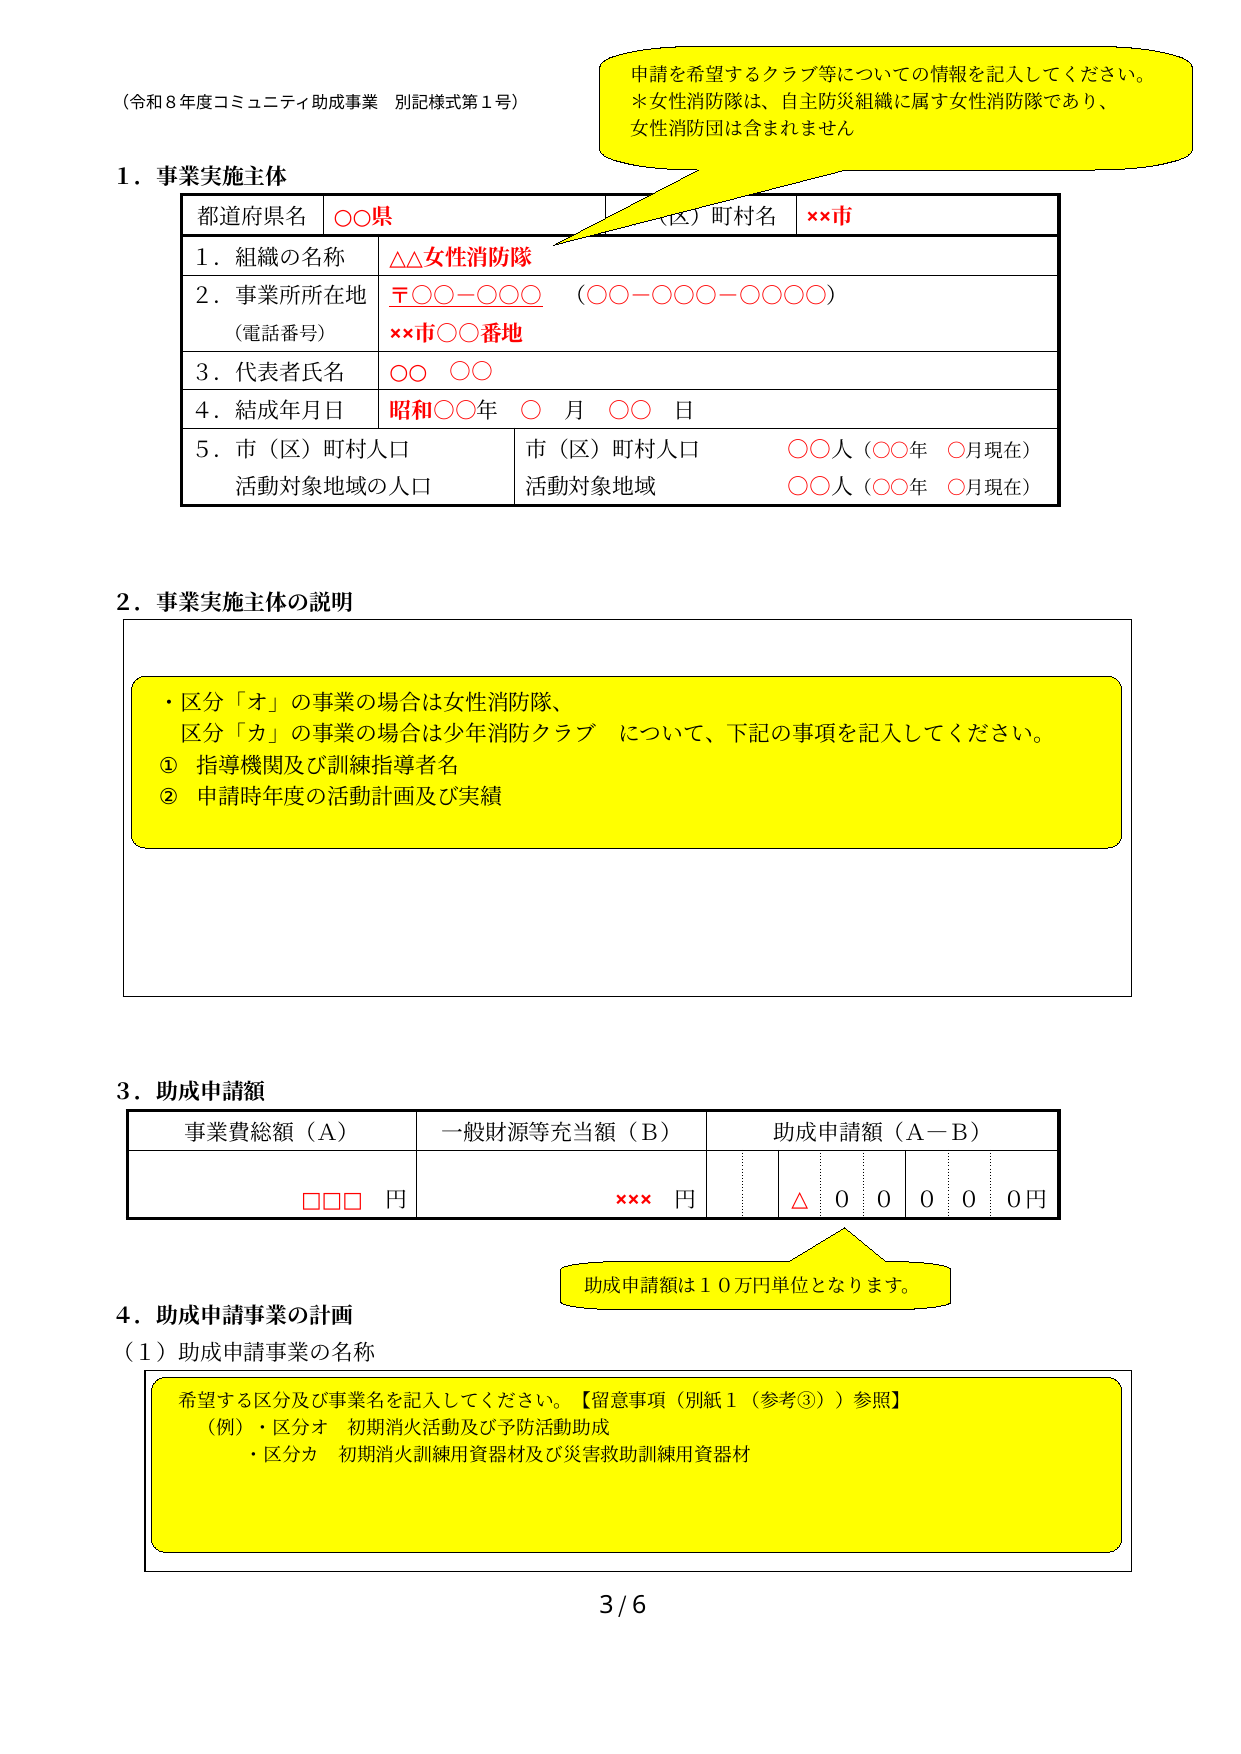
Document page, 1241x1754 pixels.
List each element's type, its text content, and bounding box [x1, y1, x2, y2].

table_cell １．組織の名称 [183, 237, 378, 274]
table_cell [707, 1151, 742, 1217]
table_cell △△女性消防隊 [379, 237, 1057, 274]
table_cell ××× 円 [417, 1151, 706, 1217]
table_header [124, 620, 1131, 996]
table_cell ４．結成年月日 [183, 390, 378, 428]
table_cell ２．事業所所在地 （電話番号） [183, 276, 378, 351]
table_cell ０ [863, 1151, 905, 1217]
table_cell 市（区）町村人口 ○○人（○○年 ○月現在） 活動対象地域 ○○人（○○年 ○月現在） [515, 429, 1057, 504]
table_header ××市 [797, 196, 1057, 234]
table_header 助成申請額（Ａ―Ｂ） [707, 1112, 1057, 1150]
table_header [146, 1371, 1131, 1571]
text ３．助成申請額 [112, 1072, 1128, 1109]
table_header ○○県 [324, 196, 605, 234]
table_header 一般財源等充当額（Ｂ） [417, 1112, 706, 1150]
table_cell ３．代表者氏名 [183, 352, 378, 389]
table_cell ○○ ○○ [379, 352, 1057, 389]
table_cell ０ [906, 1151, 948, 1217]
text ２．事業実施主体の説明 [112, 582, 1128, 619]
table_cell ５．市（区）町村人口 活動対象地域の人口 [183, 429, 514, 504]
table_header 市（区）町村名 [606, 196, 796, 234]
table_cell □□□ 円 [129, 1151, 416, 1217]
table_cell △ [779, 1151, 821, 1217]
table_cell [742, 1151, 778, 1217]
table_cell ０ [948, 1151, 991, 1217]
table_cell ０円 [991, 1151, 1057, 1217]
table_cell ０ [821, 1151, 863, 1217]
table_header 事業費総額（Ａ） [129, 1112, 416, 1150]
text （１）助成申請事業の名称 [112, 1332, 1128, 1370]
table_header 都道府県名 [183, 196, 323, 234]
text ４．助成申請事業の計画 [112, 1295, 1128, 1332]
table_cell 〒○○－○○○ （○○－○○○－○○○○） ××市○○番地 [379, 276, 1057, 351]
table_cell 昭和○○年 ○ 月 ○○ 日 [379, 390, 1057, 428]
